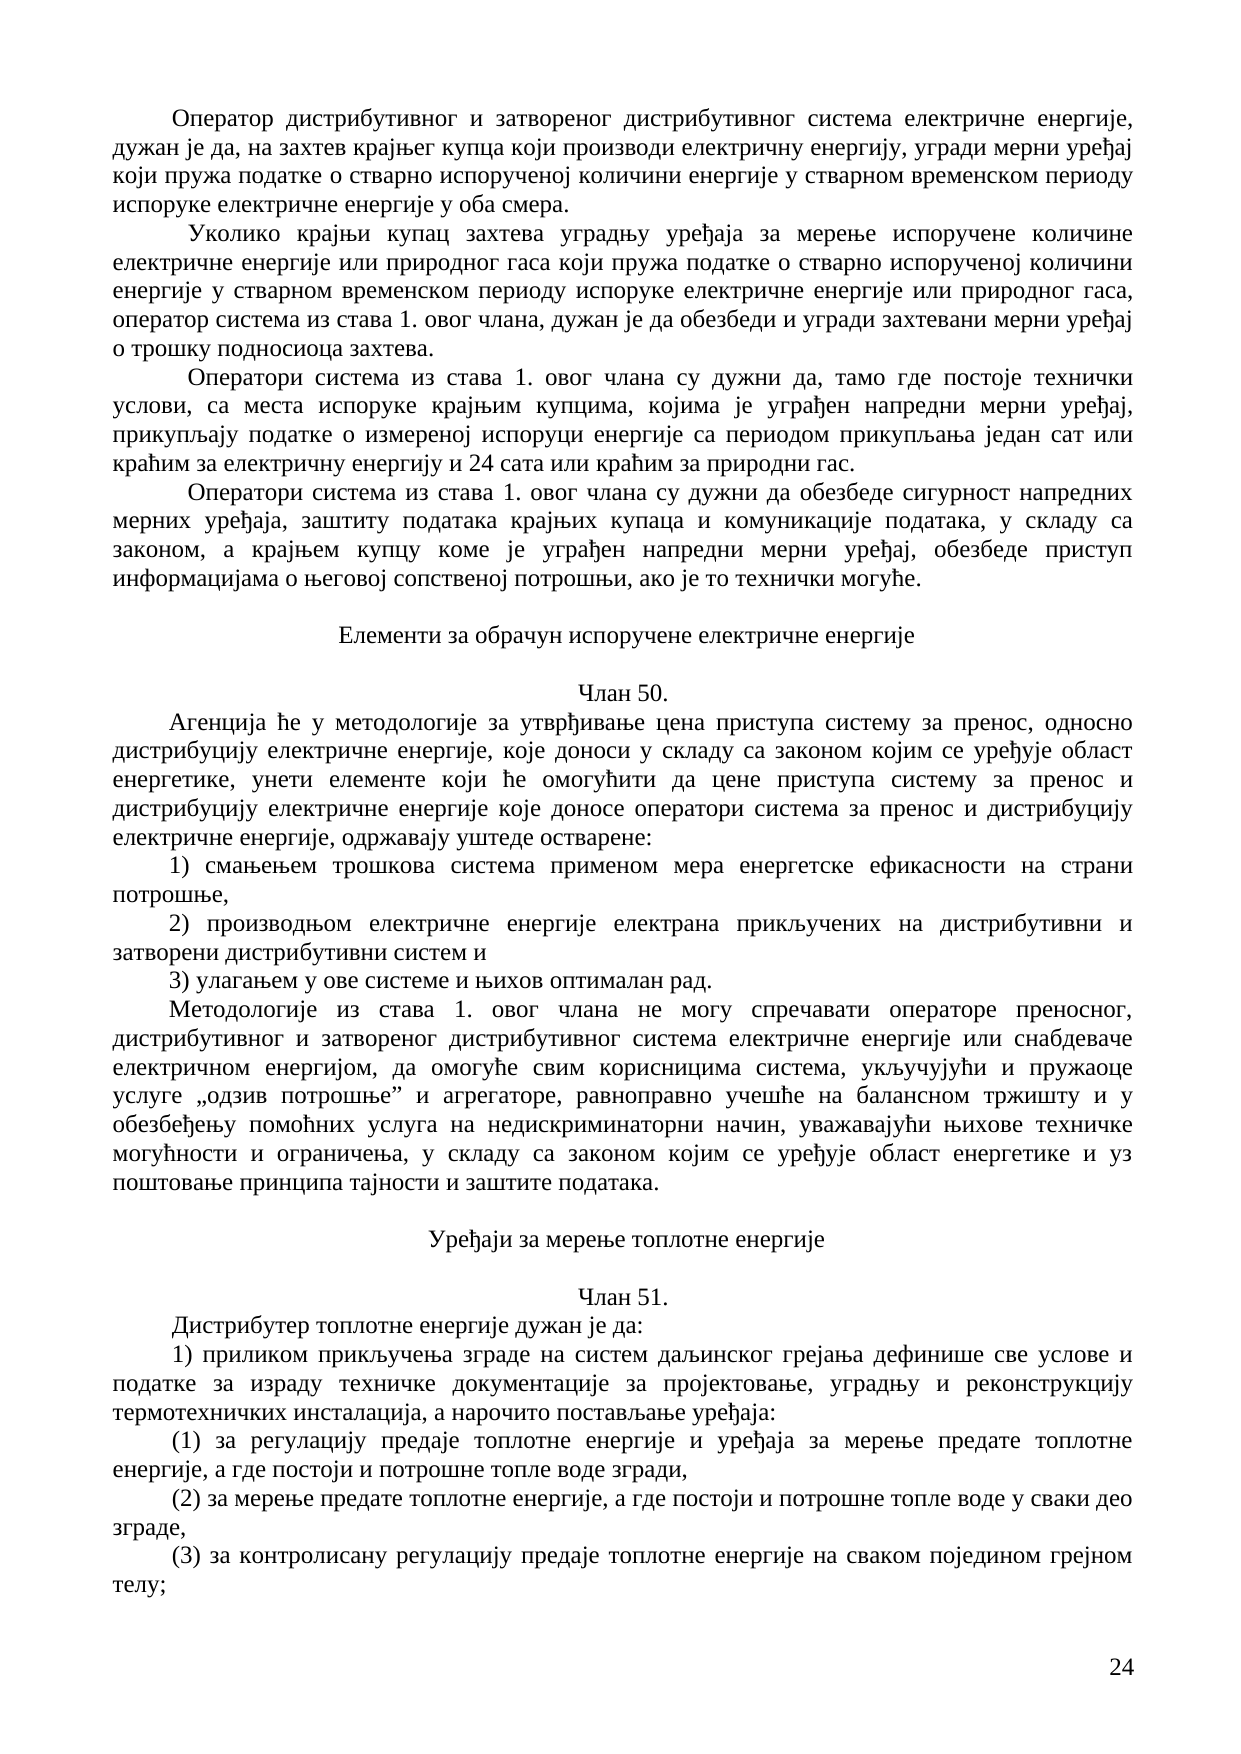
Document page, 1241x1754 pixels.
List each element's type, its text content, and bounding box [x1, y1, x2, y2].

text Члан 50. [112, 678, 1134, 707]
text Агенција ће у методологије за утврђивање цена приступа систему за пренос, односно дистрибуцију електричне енергије, које доноси у складу са законом којим се уређује област енергетике, унети елементе који ће омогућити да цене приступа систему за пренос и дистрибуцију електричне енергије које доносе оператори система за пренос и дистрибуцију електричне енергије, одржаваjу уштедe остварене: [112, 707, 1134, 851]
text 1) смањењем трошкова система применом мера енергетске ефикасности на страни потрошње, [112, 851, 1134, 908]
text Члан 51. [112, 1282, 1134, 1311]
text 1) приликом прикључења зграде на систем даљинског грејања дефинише све услове и податке за израду техничке документације за пројектовање, уградњу и реконструкцију термотехничких инсталација, а нарочито постављање уређаја: [112, 1339, 1134, 1426]
text Оператори система из става 1. овог члана су дужни да, тамо где постоје технички услови, са места испоруке крајњим купцима, којима је уграђен напредни мерни уређај, прикупљају податке о измереној испоруци енергије са периодом прикупљања један сат или краћим за електричну енергију и 24 сата или краћим за природни гас. [112, 362, 1134, 477]
text (1) за регулацију предаје топлотне енергије и уређаја за мерење предате топлотне енергије, а где постоји и потрошне топле воде згради, [112, 1426, 1134, 1483]
text Оператор дистрибутивног и затвореног дистрибутивног система електричне енергије, дужан је да, на захтев крајњег купца који производи електричну енергију, угради мерни уређај који пружа податке о стварно испорученој количини енергије у стварном временском периоду испоруке електричне енергије у оба смера. [112, 103, 1134, 218]
text Уколико крајњи купац захтева уградњу уређаја за мерење испоручене количине електричне енергије или природног гаса који пружа податке о стварно испорученој количини енергије у стварном временском периоду испоруке електричне енергије или природног гаса, оператор система из става 1. овог члана, дужан је да обезбеди и угради захтевани мерни уређај о трошку подносиоца захтева. [112, 218, 1134, 362]
text 2) производњом електричне енергије електрана прикључених на дистрибутивни и затворени дистрибутивни систем и [112, 908, 1134, 966]
text Елементи за обрачун испоручене електричне енергије [112, 621, 1134, 649]
text Дистрибутер топлотне енергије дужан је да: [112, 1311, 1134, 1339]
text (2) за мерење предате топлотне енергије, а где постоји и потрошне топле воде у сваки део зграде, [112, 1483, 1134, 1541]
text Методологије из става 1. овог члана не могу спречавати операторе преносног, дистрибутивног и затвореног дистрибутивног система електричне енергије или снабдеваче електричном енергијом, да омогуће свим корисницима система, укључујући и пружаоце услуге „одзив потрoшњe” и агрегаторе, равноправно учешће на балансном тржишту и у обезбеђењу помоћних услуга на недискриминаторни начин, уважавајући њихове техничке могућности и ограничења, у складу са законом којим се уређује област енергетике и уз поштовање принципа тајности и заштите података. [112, 994, 1134, 1196]
text Оператори система из става 1. овог члана су дужни да обезбеде сигурност напредних мерних уређаја, заштиту података крајњих купаца и комуникације података, у складу са законом, а крајњем купцу коме је уграђен напредни мерни уређај, обезбеде приступ информацијама о његовој сопственој потрошњи, ако је то технички могуће. [112, 477, 1134, 592]
text (3) за контролисану регулацију предаје топлотне енергије на сваком поједином грејном телу; [112, 1541, 1134, 1598]
text 3) улагањем у ове системе и њихов оптималaн рад. [112, 966, 1134, 994]
text Уређаји за мерење топлотне енергије [112, 1224, 1134, 1253]
